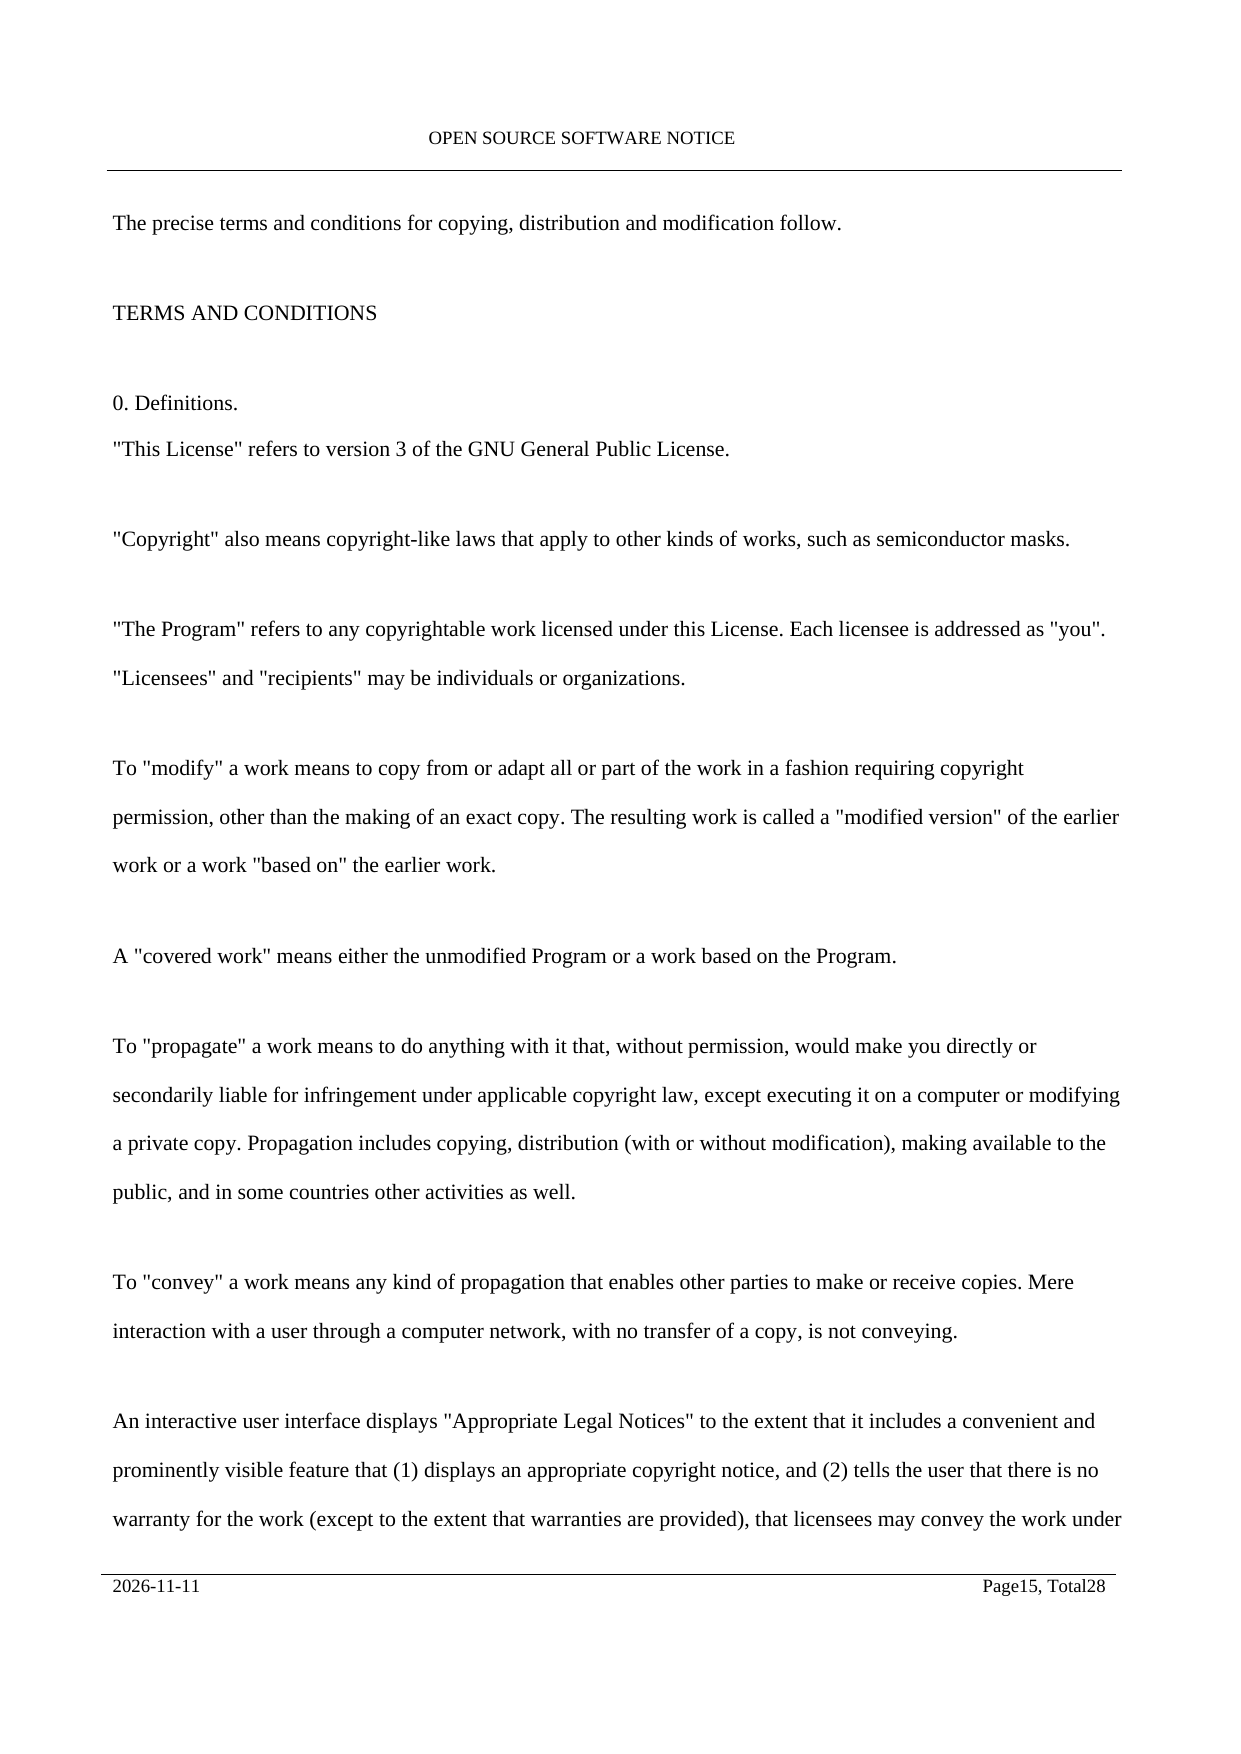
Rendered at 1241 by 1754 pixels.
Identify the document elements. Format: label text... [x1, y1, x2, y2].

text 0. Definitions. [112, 387, 1128, 419]
text "Copyright" also means copyright-like laws that apply to other kinds of works, such as semiconductor masks. [112, 522, 1128, 554]
text The precise terms and conditions for copying, distribution and modification follow. [112, 206, 1128, 239]
text TERMS AND CONDITIONS [112, 297, 1128, 329]
text To "convey" a work means any kind of propagation that enables other parties to make or receive copies. Mere interaction with a user through a computer network, with no transfer of a copy, is not conveying. [112, 1266, 1128, 1347]
text A "covered work" means either the unmodified Program or a work based on the Program. [112, 939, 1128, 971]
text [112, 1404, 1128, 1534]
text "The Program" refers to any copyrightable work licensed under this License. Each licensee is addressed as "you". "Licensees" and "recipients" may be individuals or organizations. [112, 612, 1128, 693]
text "This License" refers to version 3 of the GNU General Public License. [112, 432, 1128, 464]
text To "modify" a work means to copy from or adapt all or part of the work in a fashion requiring copyright permission, other than the making of an exact copy. The resulting work is called a "modified version" of the earlier work or a work "based on" the earlier work. [112, 751, 1128, 881]
text To "propagate" a work means to do anything with it that, without permission, would make you directly or secondarily liable for infringement under applicable copyright law, except executing it on a computer or modifying a private copy. Propagation includes copying, distribution (with or without modification), making available to the public, and in some countries other activities as well. [112, 1029, 1128, 1208]
